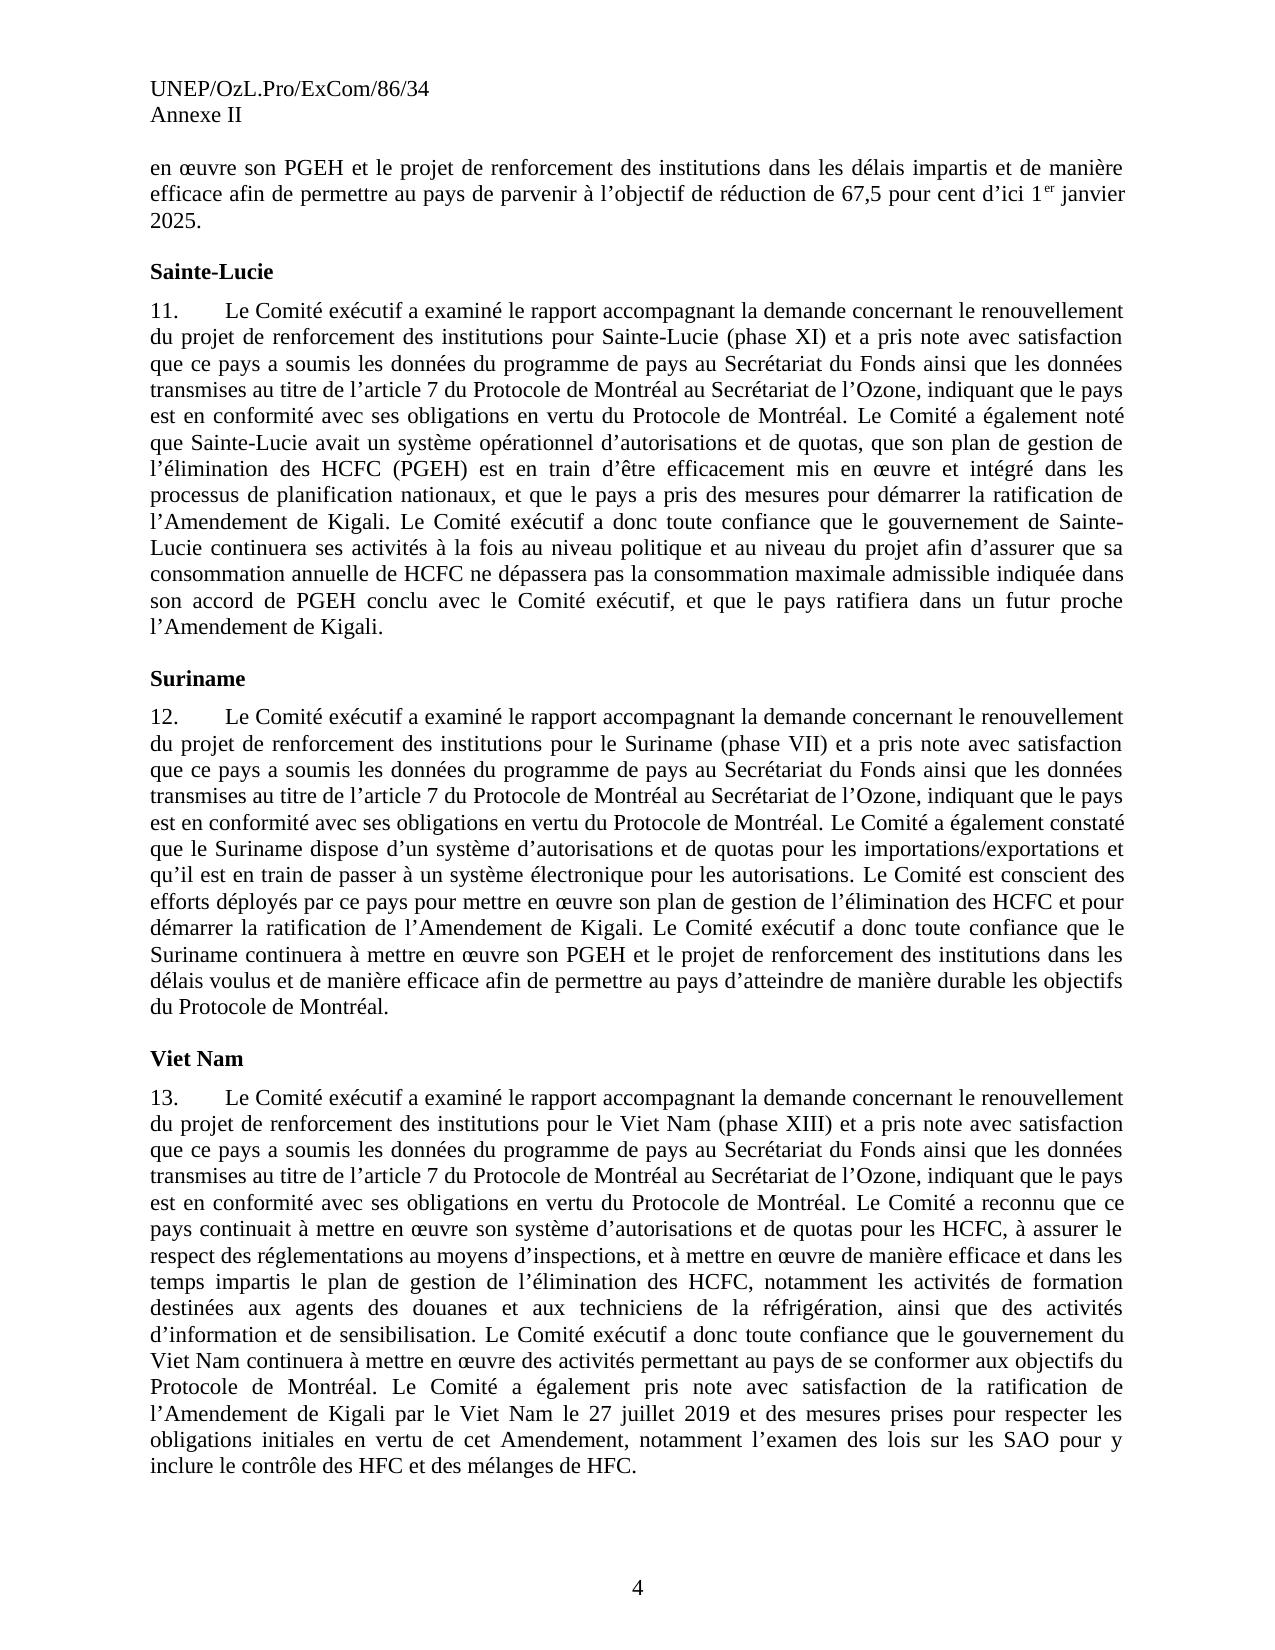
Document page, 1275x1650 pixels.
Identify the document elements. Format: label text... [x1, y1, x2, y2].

subtitle Viet Nam [150, 1045, 1125, 1071]
subtitle Le Comité exécutif a examiné le rapport accompagnant la demande concernant le renouvellement du projet de renforcement des institutions pour le Viet Nam (phase XIII) et a pris note avec satisfaction que ce pays a soumis les données du programme de pays au Secrétariat du Fonds ainsi que les données transmises au titre de l’article 7 du Protocole de Montréal au Secrétariat de l’Ozone, indiquant que le pays est en conformité avec ses obligations en vertu du Protocole de Montréal. Le Comité a reconnu que ce pays continuait à mettre en œuvre son système d’autorisations et de quotas pour les HCFC, à assurer le respect des réglementations au moyens d’inspections, et à mettre en œuvre de manière efficace et dans les temps impartis le plan de gestion de l’élimination des HCFC, notamment les activités de formation destinées aux agents des douanes et aux techniciens de la réfrigération, ainsi que des activités d’information et de sensibilisation. Le Comité exécutif a donc toute confiance que le gouvernement du Viet Nam continuera à mettre en œuvre des activités permettant au pays de se conformer aux objectifs du Protocole de Montréal. Le Comité a également pris note avec satisfaction de la ratification de l’Amendement de Kigali par le Viet Nam le 27 juillet 2019 et des mesures prises pour respecter les obligations initiales en vertu de cet Amendement, notamment l’examen des lois sur les SAO pour y inclure le contrôle des HFC et des mélanges de HFC. [150, 1083, 1125, 1479]
subtitle Le Comité exécutif a examiné le rapport accompagnant la demande concernant le renouvellement du projet de renforcement des institutions pour le Suriname (phase VII) et a pris note avec satisfaction que ce pays a soumis les données du programme de pays au Secrétariat du Fonds ainsi que les données transmises au titre de l’article 7 du Protocole de Montréal au Secrétariat de l’Ozone, indiquant que le pays est en conformité avec ses obligations en vertu du Protocole de Montréal. Le Comité a également constaté que le Suriname dispose d’un système d’autorisations et de quotas pour les importations/exportations et qu’il est en train de passer à un système électronique pour les autorisations. Le Comité est conscient des efforts déployés par ce pays pour mettre en œuvre son plan de gestion de l’élimination des HCFC et pour démarrer la ratification de l’Amendement de Kigali. Le Comité exécutif a donc toute confiance que le Suriname continuera à mettre en œuvre son PGEH et le projet de renforcement des institutions dans les délais voulus et de manière efficace afin de permettre au pays d’atteindre de manière durable les objectifs du Protocole de Montréal. [150, 703, 1125, 1020]
subtitle Le Comité exécutif a examiné le rapport accompagnant la demande concernant le renouvellement du projet de renforcement des institutions pour Sainte-Lucie (phase XI) et a pris note avec satisfaction que ce pays a soumis les données du programme de pays au Secrétariat du Fonds ainsi que les données transmises au titre de l’article 7 du Protocole de Montréal au Secrétariat de l’Ozone, indiquant que le pays est en conformité avec ses obligations en vertu du Protocole de Montréal. Le Comité a également noté que Sainte-Lucie avait un système opérationnel d’autorisations et de quotas, que son plan de gestion de l’élimination des HCFC (PGEH) est en train d’être efficacement mis en œuvre et intégré dans les processus de planification nationaux, et que le pays a pris des mesures pour démarrer la ratification de l’Amendement de Kigali. Le Comité exécutif a donc toute confiance que le gouvernement de Sainte-Lucie continuera ses activités à la fois au niveau politique et au niveau du projet afin d’assurer que sa consommation annuelle de HCFC ne dépassera pas la consommation maximale admissible indiquée dans son accord de PGEH conclu avec le Comité exécutif, et que le pays ratifiera dans un futur proche l’Amendement de Kigali. [150, 297, 1125, 639]
subtitle Suriname [150, 664, 1125, 691]
subtitle Sainte-Lucie [150, 258, 1125, 284]
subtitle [150, 154, 1125, 233]
